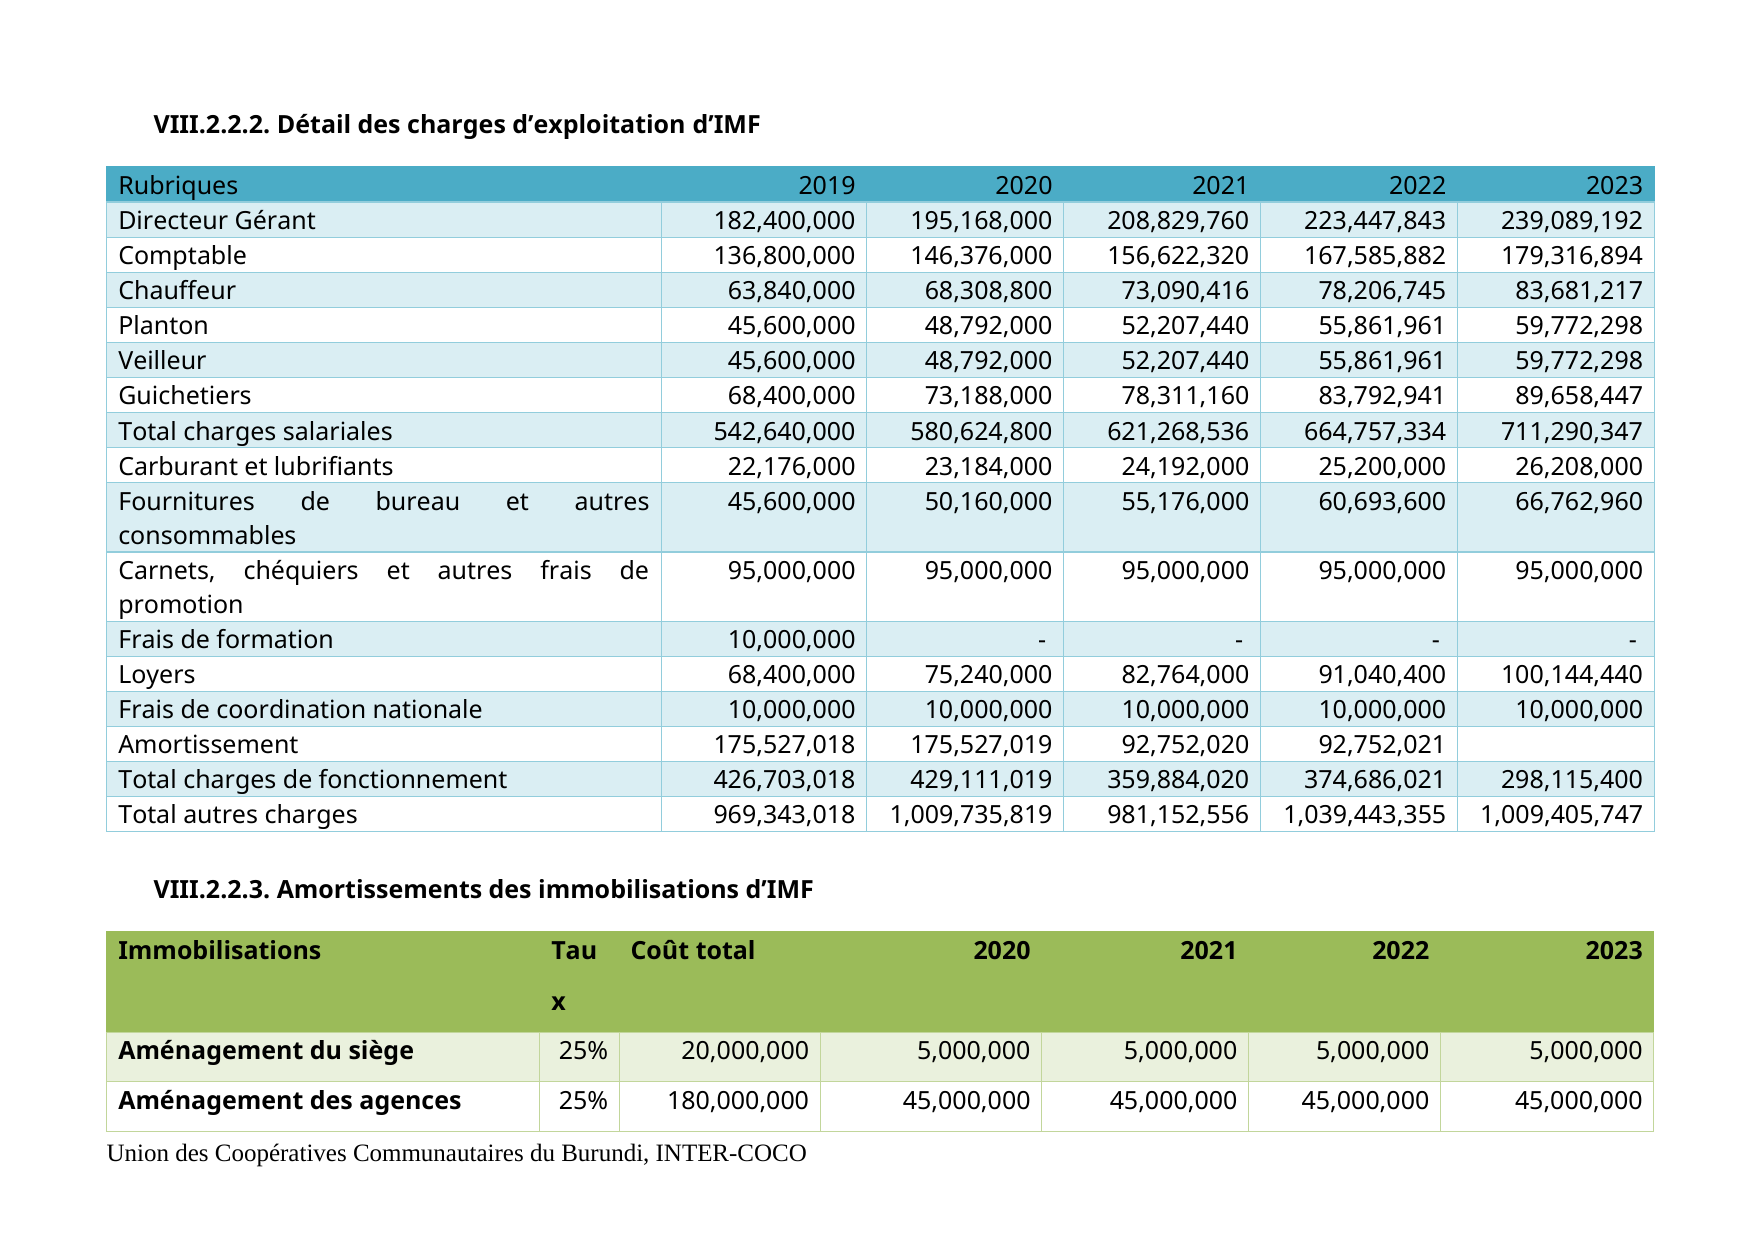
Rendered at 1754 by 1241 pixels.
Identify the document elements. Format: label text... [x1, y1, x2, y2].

table_cell 89,658,447 [1458, 378, 1654, 412]
table_cell 59,772,298 [1458, 308, 1654, 342]
table_cell 91,040,400 [1261, 657, 1457, 691]
table_cell 82,764,000 [1064, 657, 1260, 691]
table_cell 5,000,000 [1249, 1033, 1440, 1081]
table_cell 10,000,000 [662, 692, 866, 726]
table_cell 1,039,443,355 [1261, 797, 1457, 831]
table_cell Amortissement [107, 727, 661, 761]
table_cell 10,000,000 [1064, 692, 1260, 726]
list VIII.2.2.2. Détail des charges d’exploitation d’IMF [153, 106, 1648, 140]
table_cell 359,884,020 [1064, 762, 1260, 796]
table_header Taux [540, 933, 619, 1032]
table_cell Frais de formation [107, 622, 661, 656]
table_cell Carburant et lubrifiants [107, 448, 661, 482]
table_cell 50,160,000 [867, 483, 1063, 551]
table_cell Fournitures de bureau et autres consommables [107, 483, 661, 551]
table_cell 25,200,000 [1261, 448, 1457, 482]
table_cell Frais de coordination nationale [107, 692, 661, 726]
table_cell 68,308,800 [867, 273, 1063, 307]
table_cell 5,000,000 [1042, 1033, 1248, 1081]
table_header 2019 [662, 168, 866, 201]
table_cell 621,268,536 [1064, 413, 1260, 447]
table_cell 73,090,416 [1064, 273, 1260, 307]
table_cell 25% [540, 1082, 619, 1131]
table_cell Directeur Gérant [107, 203, 661, 237]
table_cell 167,585,882 [1261, 238, 1457, 272]
table_cell 10,000,000 [867, 692, 1063, 726]
table_cell 22,176,000 [662, 448, 866, 482]
table_header 2021 [1064, 168, 1260, 201]
table_cell 78,311,160 [1064, 378, 1260, 412]
table_cell 156,622,320 [1064, 238, 1260, 272]
table_cell 52,207,440 [1064, 343, 1260, 377]
table_cell - [867, 622, 1063, 656]
table_cell 45,000,000 [821, 1082, 1041, 1131]
table_cell Loyers [107, 657, 661, 691]
table_cell 429,111,019 [867, 762, 1063, 796]
table_cell 298,115,400 [1458, 762, 1654, 796]
table_cell Comptable [107, 238, 661, 272]
table_cell 68,400,000 [662, 378, 866, 412]
table_header Coût total [620, 933, 820, 1032]
table_cell 95,000,000 [662, 553, 866, 621]
table_cell 10,000,000 [662, 622, 866, 656]
table_cell 711,290,347 [1458, 413, 1654, 447]
table_cell 195,168,000 [867, 203, 1063, 237]
table_cell 68,400,000 [662, 657, 866, 691]
table_cell 25% [540, 1033, 619, 1081]
table_cell 146,376,000 [867, 238, 1063, 272]
table_cell 92,752,020 [1064, 727, 1260, 761]
table_header 2020 [867, 168, 1063, 201]
table_cell 55,861,961 [1261, 308, 1457, 342]
table_cell 95,000,000 [1458, 553, 1654, 621]
table_cell 580,624,800 [867, 413, 1063, 447]
table_cell 92,752,021 [1261, 727, 1457, 761]
table_cell Total charges de fonctionnement [107, 762, 661, 796]
table_header 2023 [1441, 933, 1653, 1032]
table_header 2020 [821, 933, 1041, 1032]
table_cell 75,240,000 [867, 657, 1063, 691]
table_cell 83,681,217 [1458, 273, 1654, 307]
table_cell 45,000,000 [1042, 1082, 1248, 1131]
table_cell 73,188,000 [867, 378, 1063, 412]
table_cell 60,693,600 [1261, 483, 1457, 551]
table_cell 78,206,745 [1261, 273, 1457, 307]
table_cell 239,089,192 [1458, 203, 1654, 237]
table_cell 24,192,000 [1064, 448, 1260, 482]
table_cell 5,000,000 [821, 1033, 1041, 1081]
table_cell 95,000,000 [867, 553, 1063, 621]
table_cell 981,152,556 [1064, 797, 1260, 831]
table_cell 5,000,000 [1441, 1033, 1653, 1081]
table_header Rubriques [107, 168, 661, 201]
table_header Immobilisations [107, 933, 539, 1032]
table_cell 182,400,000 [662, 203, 866, 237]
table_cell - [1261, 622, 1457, 656]
table_cell 45,600,000 [662, 483, 866, 551]
table_cell Aménagement des agences [107, 1082, 539, 1131]
table_cell 45,600,000 [662, 308, 866, 342]
table_cell - [1064, 622, 1260, 656]
table_cell 45,000,000 [1249, 1082, 1440, 1131]
table_cell 1,009,735,819 [867, 797, 1063, 831]
table_cell 66,762,960 [1458, 483, 1654, 551]
table_cell Veilleur [107, 343, 661, 377]
table_cell 45,000,000 [1441, 1082, 1653, 1131]
table_cell Chauffeur [107, 273, 661, 307]
table_cell 180,000,000 [620, 1082, 820, 1131]
table_cell 10,000,000 [1261, 692, 1457, 726]
table_cell 45,600,000 [662, 343, 866, 377]
list VIII.2.2.3. Amortissements des immobilisations d’IMF [153, 871, 1648, 906]
table_cell 55,861,961 [1261, 343, 1457, 377]
table_header 2022 [1249, 933, 1440, 1032]
table_cell 48,792,000 [867, 343, 1063, 377]
table_cell 83,792,941 [1261, 378, 1457, 412]
table_cell 1,009,405,747 [1458, 797, 1654, 831]
table_cell 175,527,019 [867, 727, 1063, 761]
table_cell 20,000,000 [620, 1033, 820, 1081]
table_cell 175,527,018 [662, 727, 866, 761]
table_cell 63,840,000 [662, 273, 866, 307]
table_cell 969,343,018 [662, 797, 866, 831]
table_cell 208,829,760 [1064, 203, 1260, 237]
table_cell 426,703,018 [662, 762, 866, 796]
table_cell 100,144,440 [1458, 657, 1654, 691]
table_cell 542,640,000 [662, 413, 866, 447]
table_cell Total charges salariales [107, 413, 661, 447]
table_cell 223,447,843 [1261, 203, 1457, 237]
table_header 2023 [1458, 168, 1654, 201]
table_cell 374,686,021 [1261, 762, 1457, 796]
table_cell Guichetiers [107, 378, 661, 412]
table_cell 179,316,894 [1458, 238, 1654, 272]
table_cell Total autres charges [107, 797, 661, 831]
table_cell 95,000,000 [1261, 553, 1457, 621]
table_cell 48,792,000 [867, 308, 1063, 342]
table_cell [1458, 727, 1654, 761]
table_cell 59,772,298 [1458, 343, 1654, 377]
table_header 2021 [1042, 933, 1248, 1032]
table_cell 26,208,000 [1458, 448, 1654, 482]
table_cell 664,757,334 [1261, 413, 1457, 447]
table_cell - [1458, 622, 1654, 656]
table_cell Planton [107, 308, 661, 342]
table_cell 10,000,000 [1458, 692, 1654, 726]
table_cell 95,000,000 [1064, 553, 1260, 621]
table_cell 23,184,000 [867, 448, 1063, 482]
table_cell 136,800,000 [662, 238, 866, 272]
table_cell 52,207,440 [1064, 308, 1260, 342]
table_cell Aménagement du siège [107, 1033, 539, 1081]
table_header 2022 [1261, 168, 1457, 201]
table_cell Carnets, chéquiers et autres frais de promotion [107, 553, 661, 621]
table_cell 55,176,000 [1064, 483, 1260, 551]
